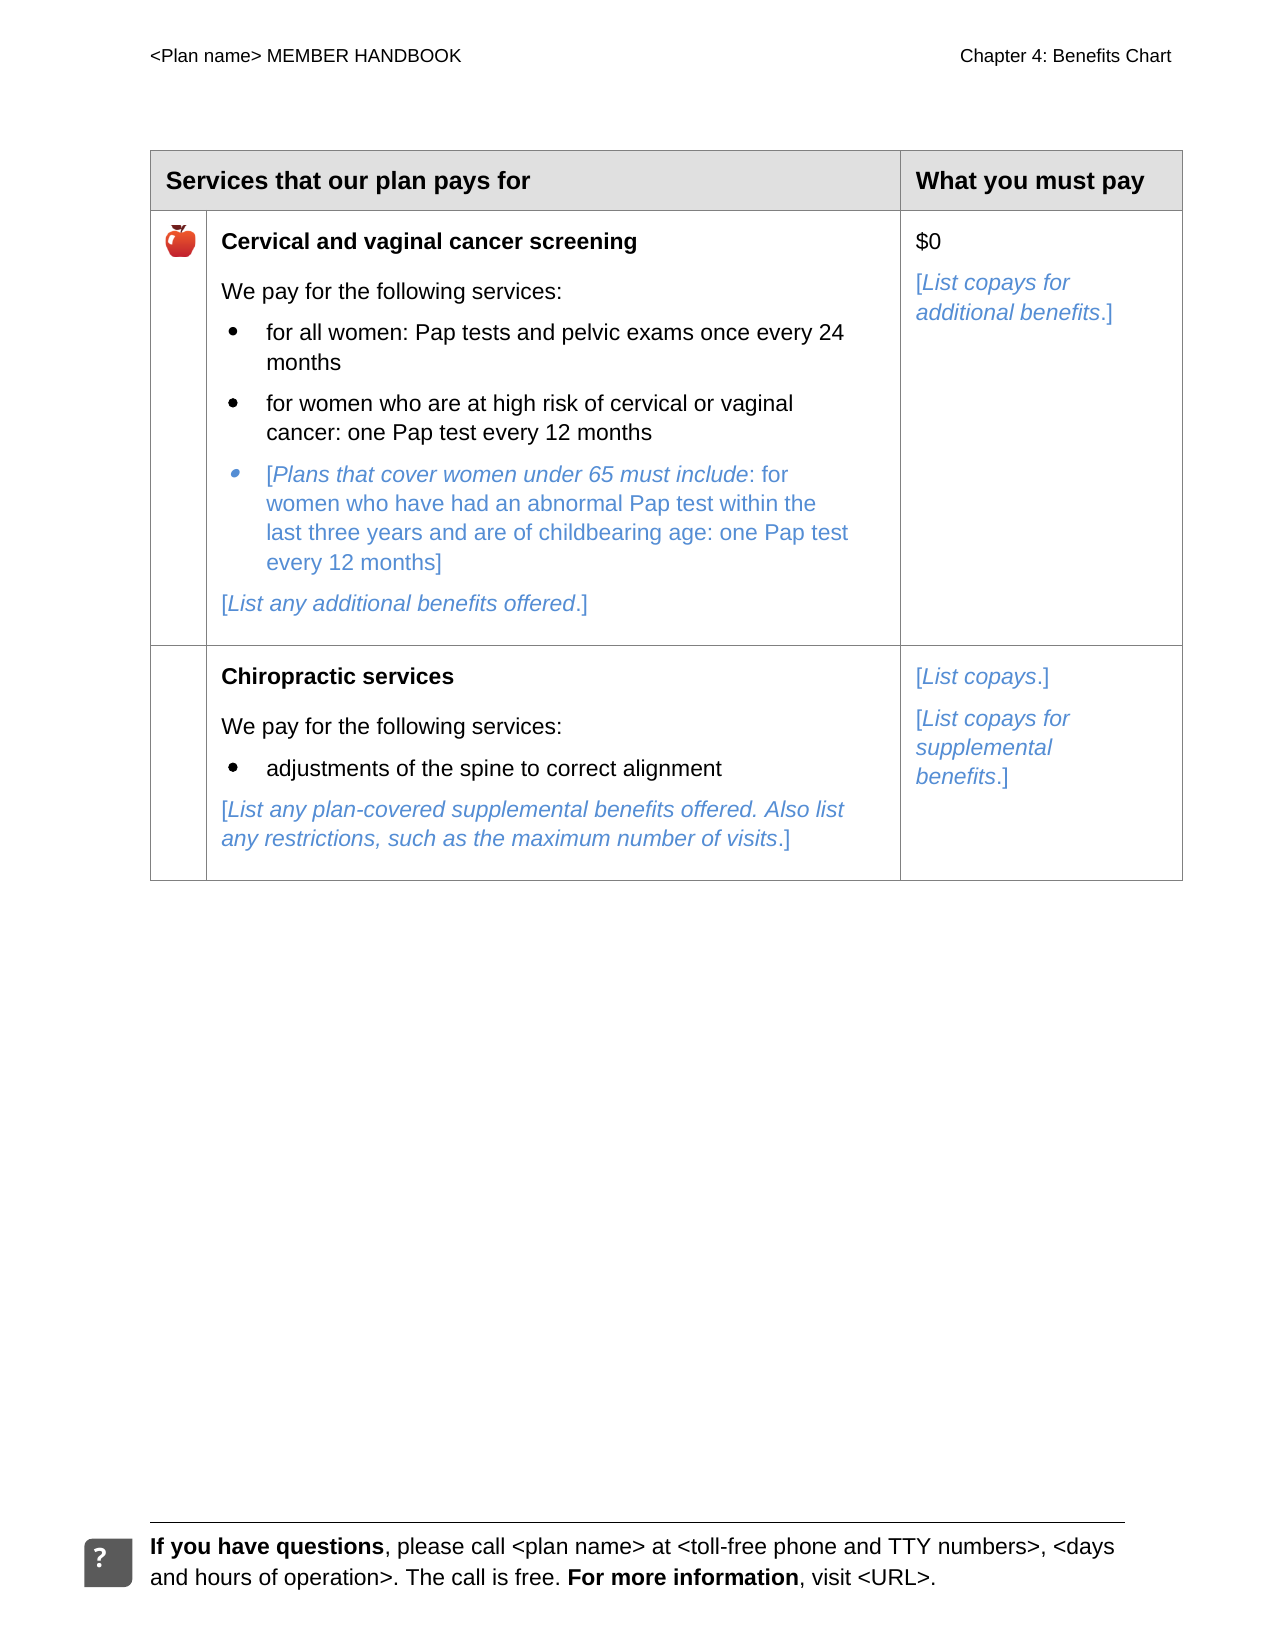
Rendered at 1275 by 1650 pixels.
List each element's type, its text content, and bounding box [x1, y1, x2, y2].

table_cell Chiropractic services We pay for the following services: adjustments of the spine to correct alignment [List any plan-covered supplemental benefits offered. Also list any restrictions, such as the maximum number of visits.] [207, 646, 900, 880]
table_cell Cervical and vaginal cancer screening We pay for the following services: for all women: Pap tests and pelvic exams once every 24 months for women who are at high risk of cervical or vaginal cancer: one Pap test every 12 months [Plans that cover women under 65 must include: for women who have had an abnormal Pap test within the last three years and are of childbearing age: one Pap test every 12 months] [List any additional benefits offered.] [207, 211, 900, 645]
picture [165, 225, 196, 257]
table_cell [151, 211, 206, 645]
table_header What you must pay [901, 151, 1182, 210]
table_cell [901, 211, 1182, 645]
table_cell [151, 646, 206, 880]
table_cell [List copays.] [List copays for supplemental benefits.] [901, 646, 1182, 880]
table_header Services that our plan pays for [151, 151, 900, 210]
